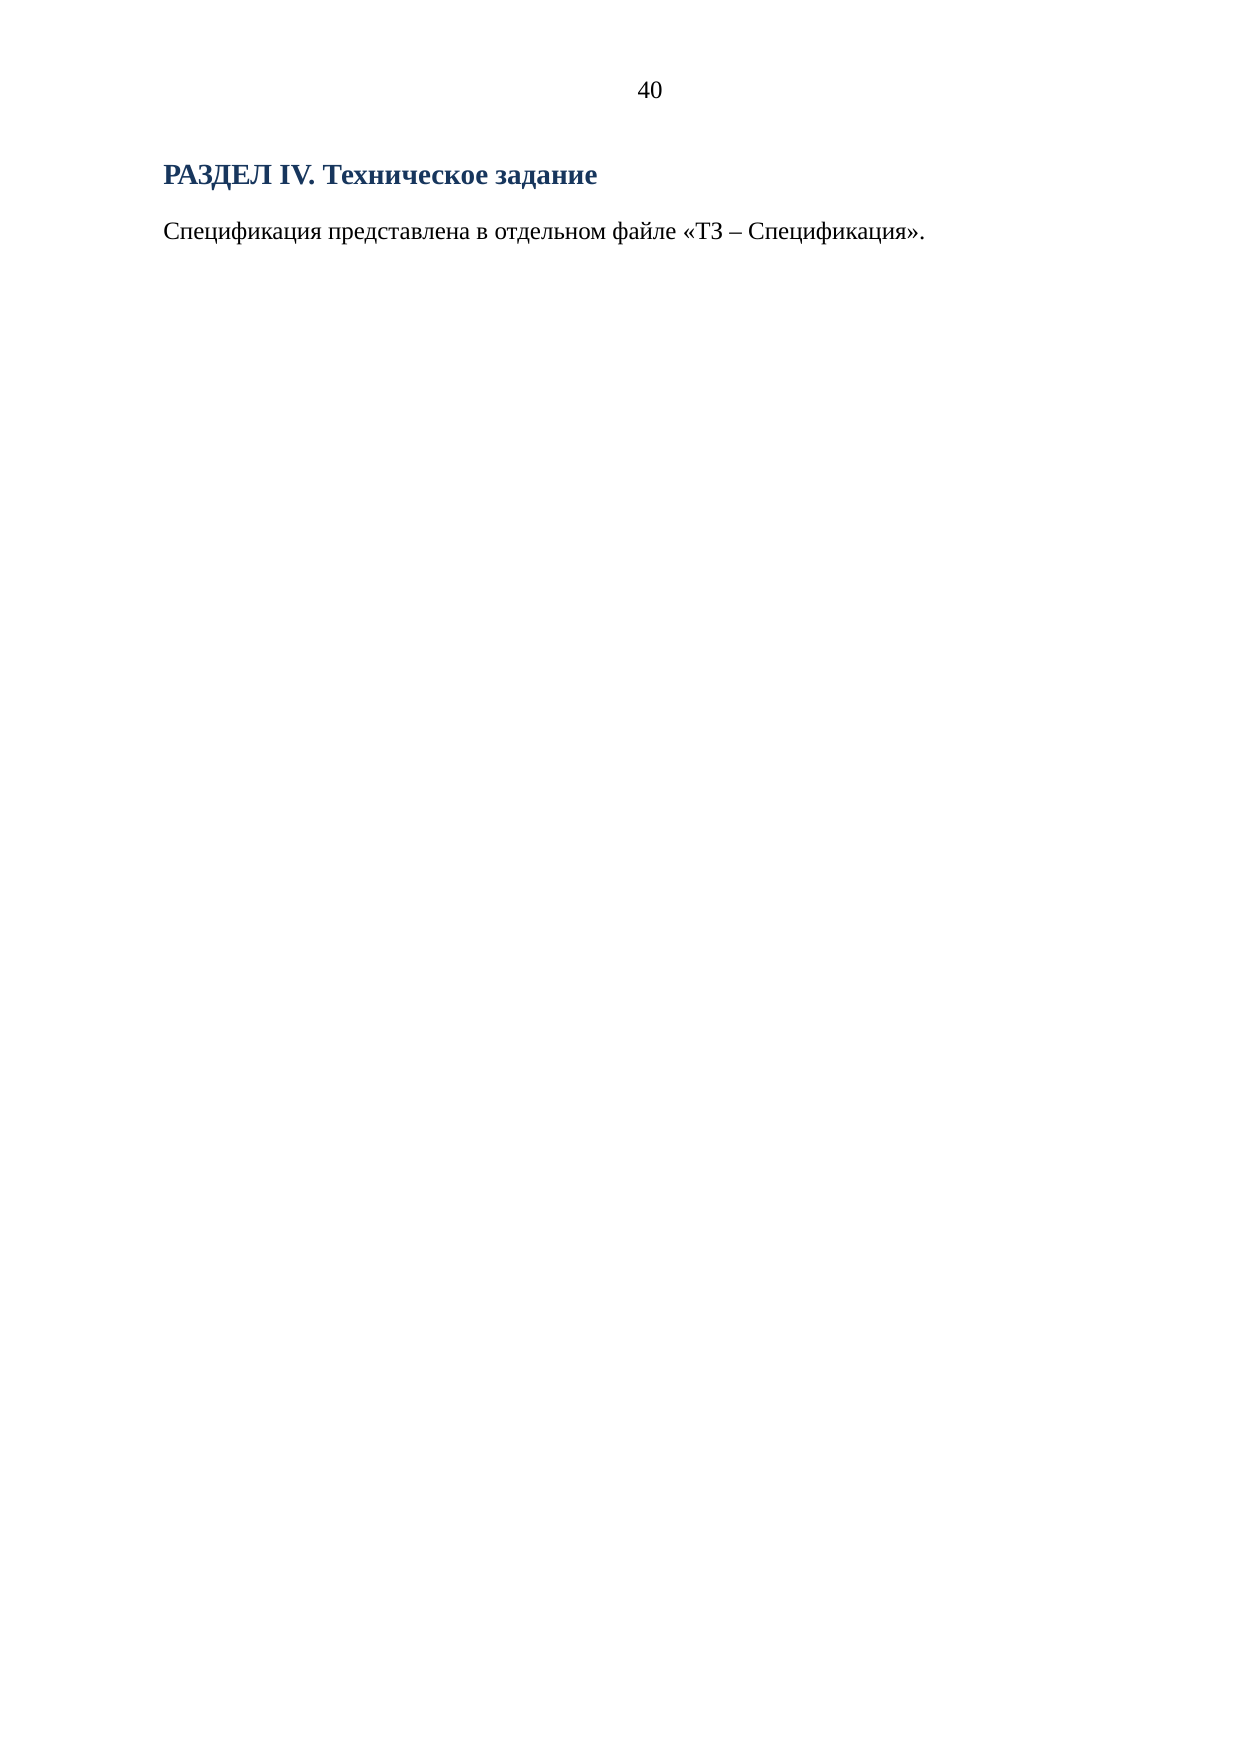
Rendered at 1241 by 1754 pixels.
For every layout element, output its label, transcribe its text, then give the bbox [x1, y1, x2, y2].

text Спецификация представлена в отдельном файле «ТЗ – Спецификация». [163, 216, 1181, 245]
text РАЗДЕЛ IV. Техническое задание [163, 157, 1181, 191]
